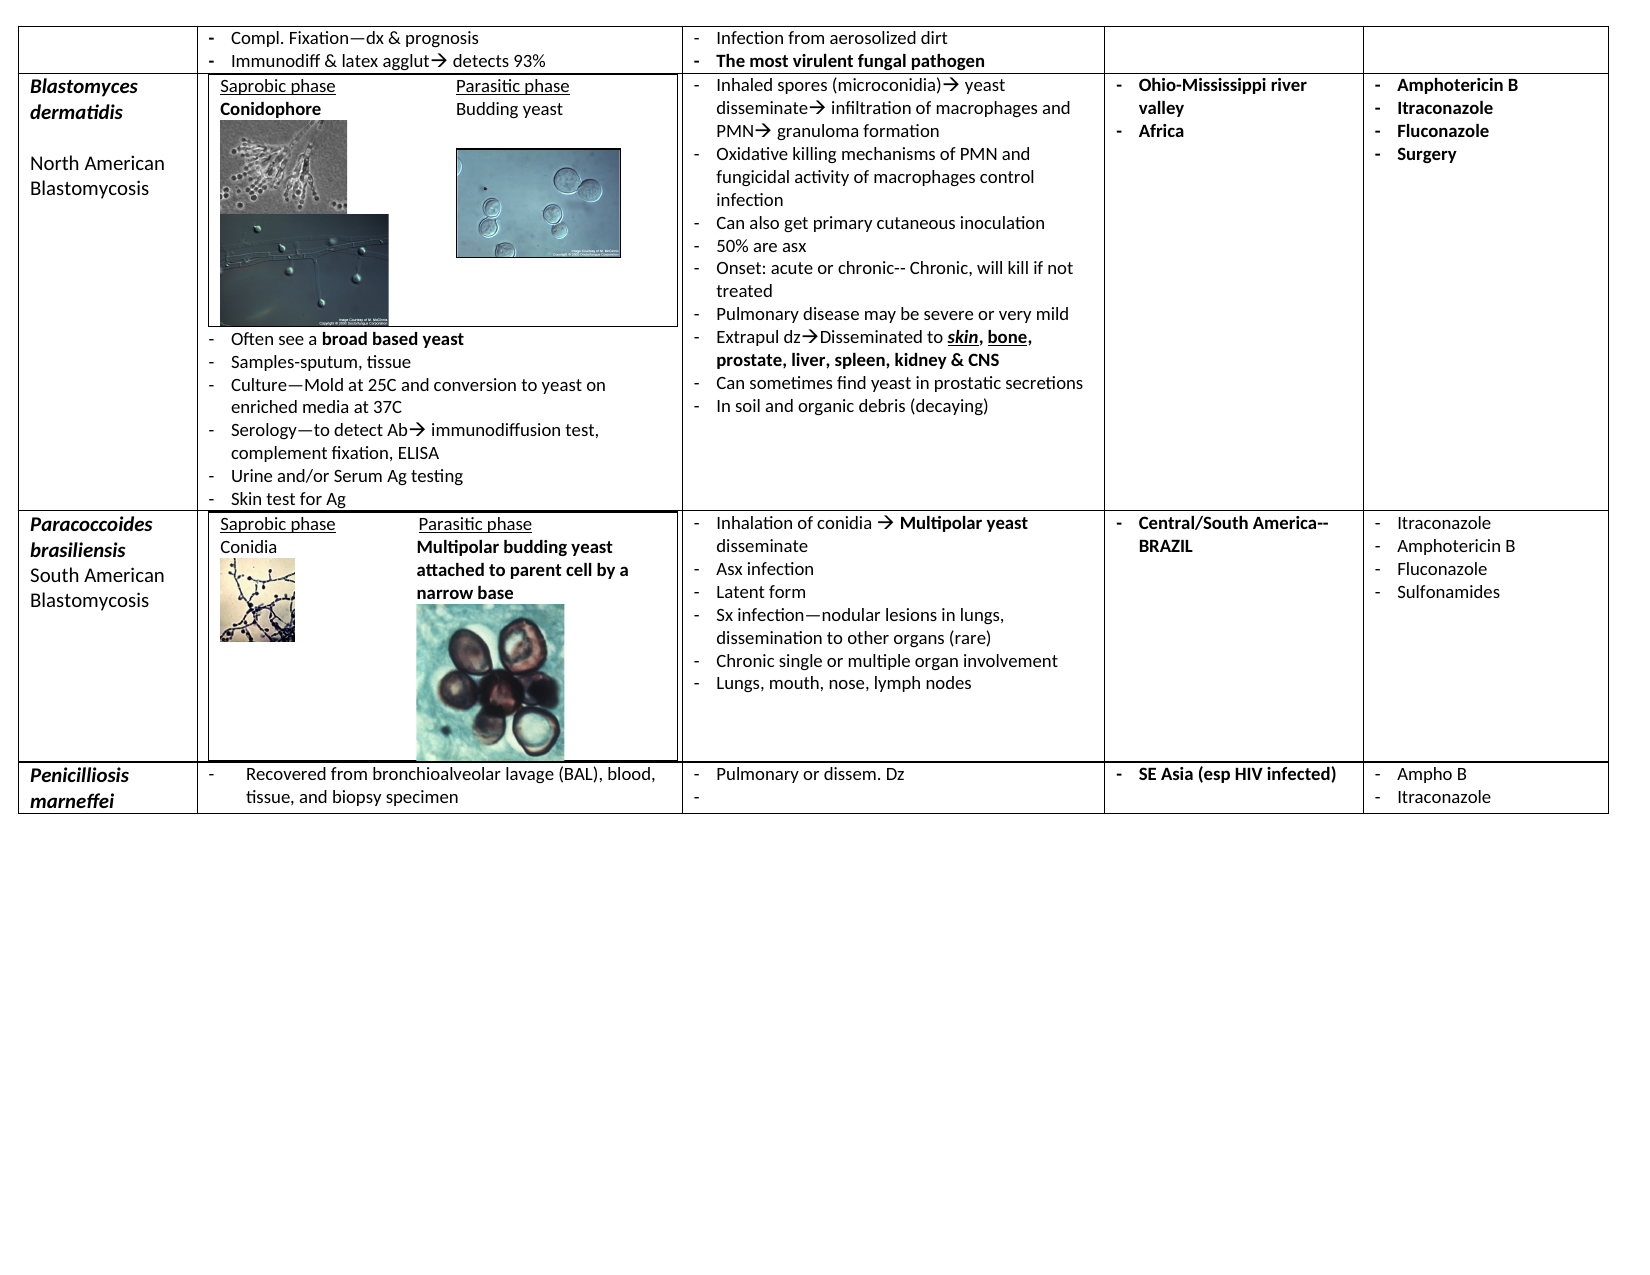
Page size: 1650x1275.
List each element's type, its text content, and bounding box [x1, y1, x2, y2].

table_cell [683, 27, 1104, 72]
picture [416, 604, 565, 761]
table_cell Central/South America--BRAZIL [1105, 511, 1363, 761]
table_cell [1364, 27, 1608, 72]
table_cell Amphotericin B Itraconazole Fluconazole Surgery [1364, 74, 1608, 510]
table_cell SE Asia (esp HIV infected) [1105, 763, 1363, 813]
picture [220, 558, 295, 642]
table_cell Penicilliosis marneffei [19, 763, 197, 813]
table_cell Inhaled spores (microconidia) yeast disseminate infiltration of macrophages and PMN granuloma formation Oxidative killing mechanisms of PMN and fungicidal activity of macrophages control infection Can also get primary cutaneous inoculation 50% are asx Onset: acute or chronic-- Chronic, will kill if not treated Pulmonary disease may be severe or very mild Extrapul dzDisseminated to skin, bone, prostate, liver, spleen, kidney & CNS Can sometimes find yeast in prostatic secretions In soil and organic debris (decaying) [683, 74, 1104, 510]
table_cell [19, 27, 197, 72]
table_cell Paracoccoides brasiliensis South American Blastomycosis [19, 511, 197, 761]
picture [220, 120, 389, 326]
picture [457, 150, 620, 257]
table_cell Ampho B Itraconazole [1364, 763, 1608, 813]
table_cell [198, 27, 682, 72]
table_cell Often see a broad based yeast Samples-sputum, tissue Culture—Mold at 25C and conversion to yeast on enriched media at 37C Serology—to detect Ab immunodiffusion test, complement fixation, ELISA Urine and/or Serum Ag testing Skin test for Ag [198, 74, 682, 510]
table_cell [198, 511, 208, 761]
table_cell Itraconazole Amphotericin B Fluconazole Sulfonamides [1364, 511, 1608, 761]
table_cell Recovered from bronchioalveolar lavage (BAL), blood, tissue, and biopsy specimen [198, 763, 682, 813]
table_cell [1105, 27, 1363, 72]
table_cell Blastomyces dermatidis North American Blastomycosis [19, 74, 197, 510]
table_cell [678, 511, 682, 761]
table_cell Inhalation of conidia Multipolar yeast disseminate Asx infection Latent form Sx infection—nodular lesions in lungs, dissemination to other organs (rare) Chronic single or multiple organ involvement Lungs, mouth, nose, lymph nodes [683, 511, 1104, 761]
table_cell [209, 513, 677, 760]
table_cell Ohio-Mississippi river valley Africa [1105, 74, 1363, 510]
table_cell Pulmonary or dissem. Dz [683, 763, 1104, 813]
